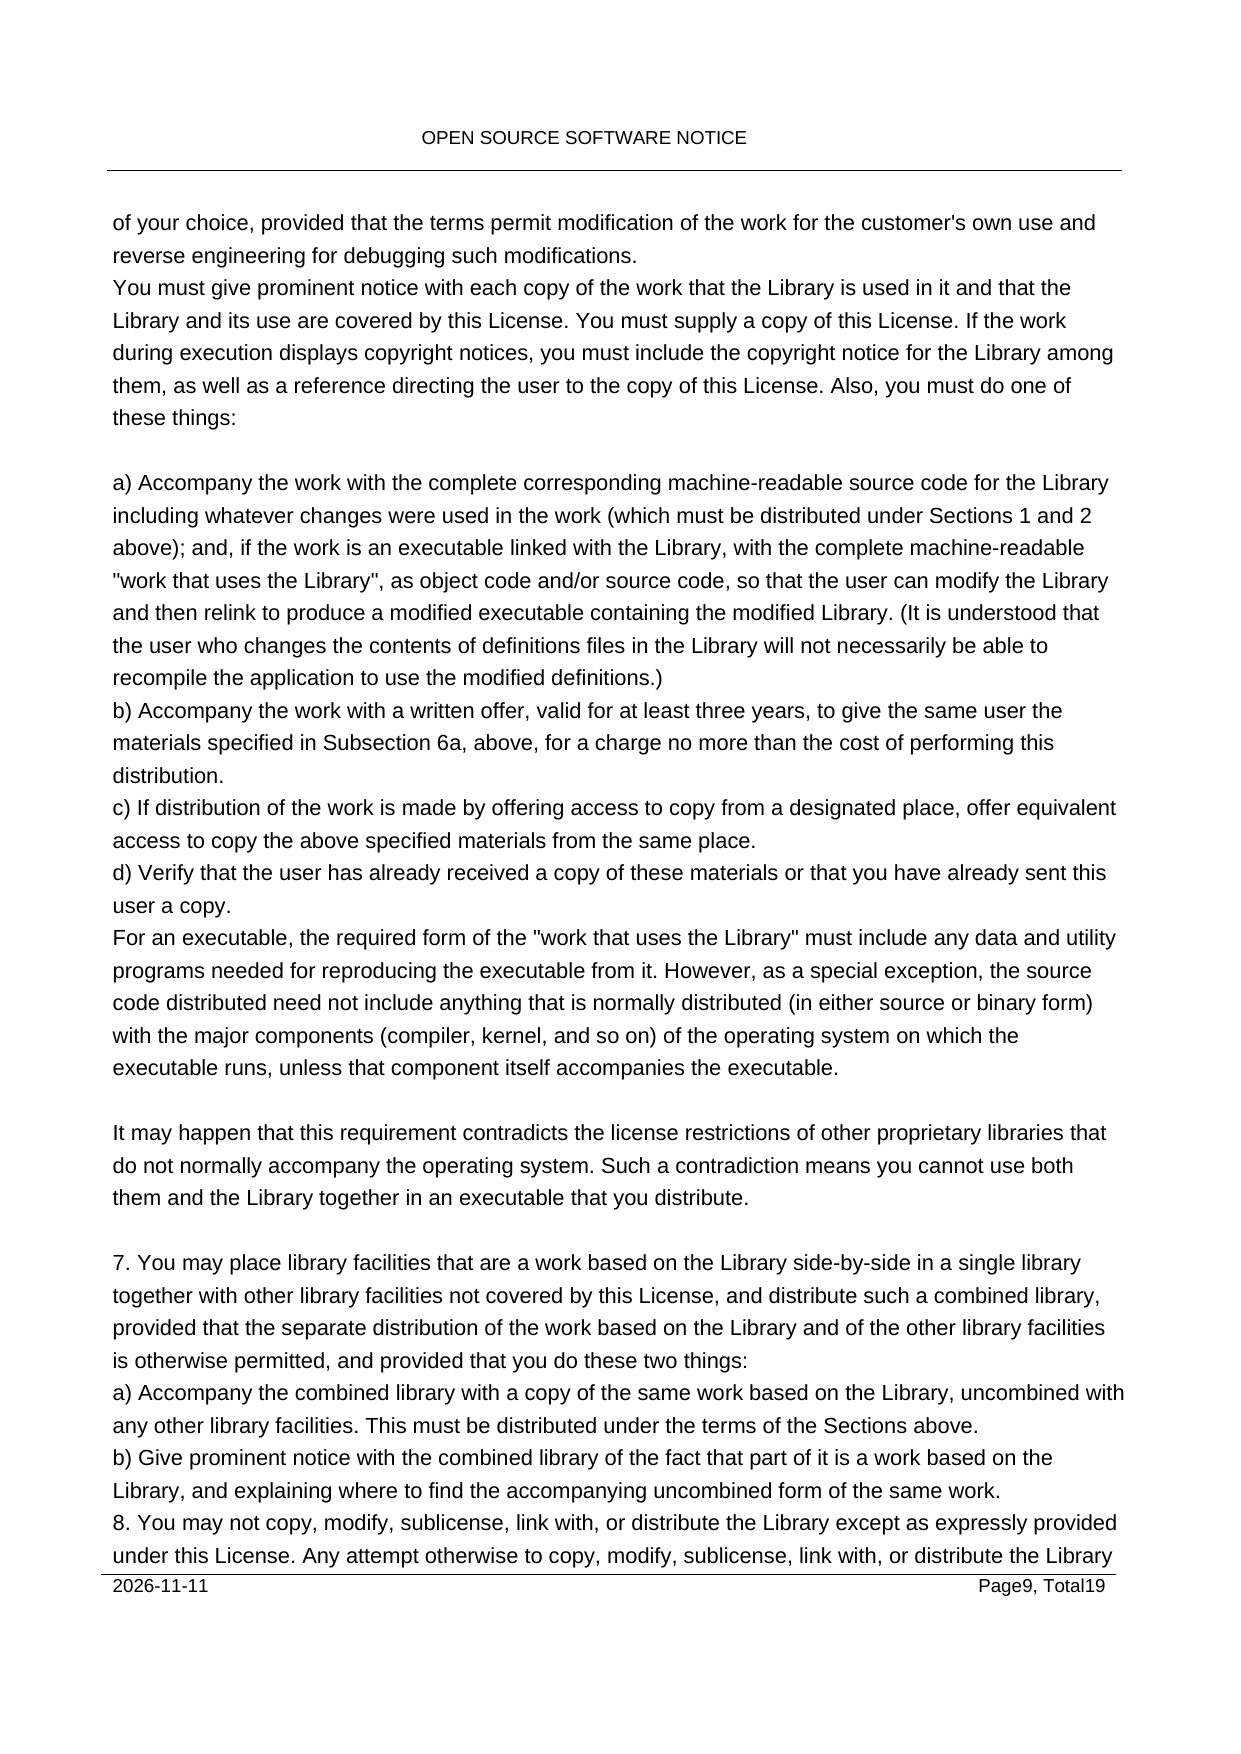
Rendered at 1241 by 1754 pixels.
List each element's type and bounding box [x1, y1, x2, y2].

text [112, 206, 1128, 1571]
